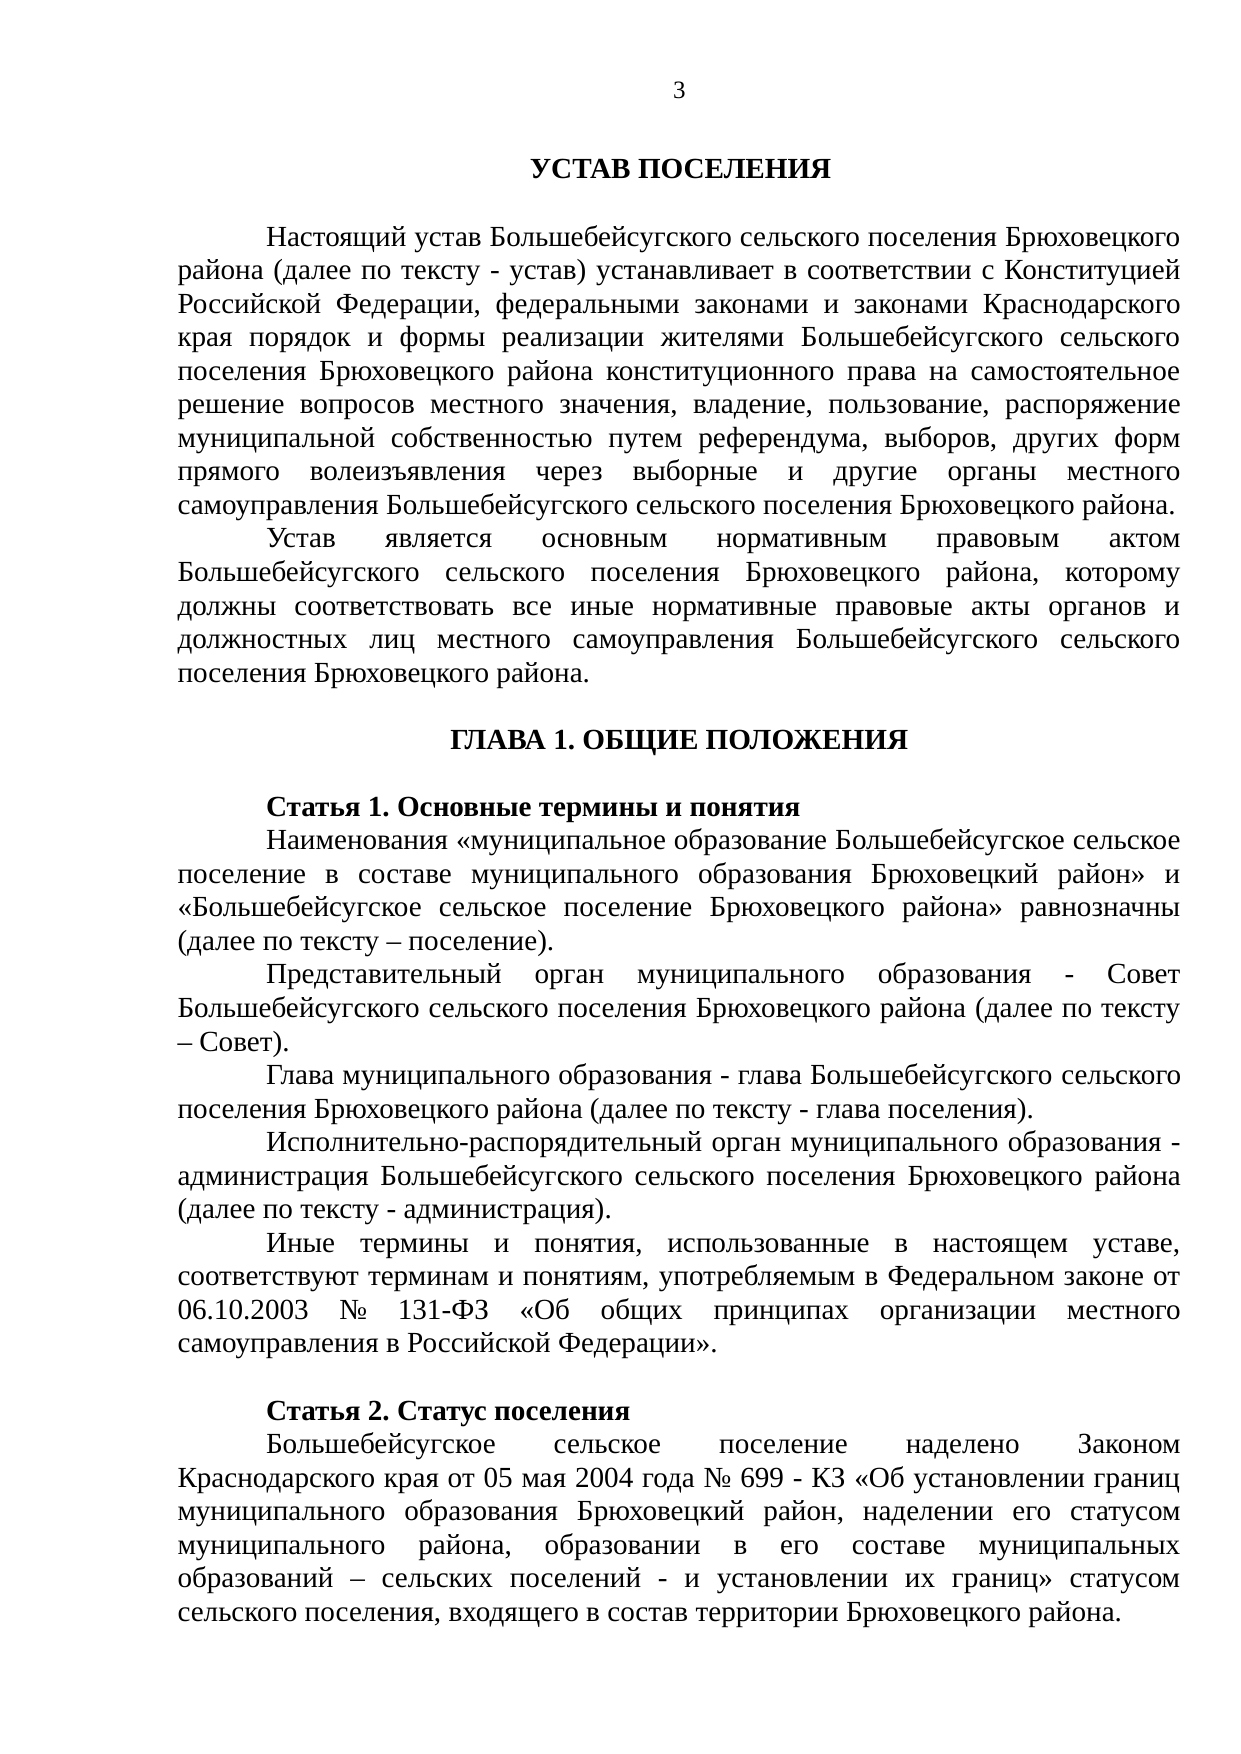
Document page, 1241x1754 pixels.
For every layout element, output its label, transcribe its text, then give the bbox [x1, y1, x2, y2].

subtitle Статья 2. Статус поселения [177, 1393, 1181, 1426]
text Представительный орган муниципального образования - Совет Большебейсугского сельского поселения Брюховецкого района (далее по тексту – Совет). [177, 957, 1181, 1057]
text Иные термины и понятия, использованные в настоящем уставе, соответствуют терминам и понятиям, употребляемым в Федеральном законе от 06.10.2003 № 131-ФЗ «Об общих принципах организации местного самоуправления в Российской Федерации». [177, 1225, 1181, 1359]
text Глава муниципального образования - глава Большебейсугского сельского поселения Брюховецкого района (далее по тексту - глава поселения). [177, 1057, 1181, 1124]
subtitle УСТАВ ПОСЕЛЕНИЯ [177, 152, 1184, 185]
text Наименования «муниципальное образование Большебейсугское сельское поселение в составе муниципального образования Брюховецкий район» и «Большебейсугское сельское поселение Брюховецкого района» равнозначны (далее по тексту – поселение). [177, 822, 1181, 957]
text Большебейсугское сельское поселение наделено Законом Краснодарского края от 05 мая 2004 года № 699 - КЗ «Об установлении границ муниципального образования Брюховецкий район, наделении его статусом муниципального района, образовании в его составе муниципальных образований – сельских поселений - и установлении их границ» статусом сельского поселения, входящего в состав территории Брюховецкого района. [177, 1426, 1181, 1627]
text Настоящий устав Большебейсугского сельского поселения Брюховецкого района (далее по тексту - устав) устанавливает в соответствии с Конституцией Российской Федерации, федеральными законами и законами Краснодарского края порядок и формы реализации жителями Большебейсугского сельского поселения Брюховецкого района конституционного права на самостоятельное решение вопросов местного значения, владение, пользование, распоряжение муниципальной собственностью путем референдума, выборов, других форм прямого волеизъявления через выборные и другие органы местного самоуправления Большебейсугского сельского поселения Брюховецкого района. [177, 219, 1181, 521]
text Исполнительно-распорядительный орган муниципального образования - администрация Большебейсугского сельского поселения Брюховецкого района (далее по тексту - администрация). [177, 1124, 1181, 1225]
text Устав является основным нормативным правовым актом Большебейсугского сельского поселения Брюховецкого района, которому должны соответствовать все иные нормативные правовые акты органов и должностных лиц местного самоуправления Большебейсугского сельского поселения Брюховецкого района. [177, 521, 1181, 688]
text Статья 1. Основные термины и понятия [177, 789, 1181, 822]
subtitle ГЛАВА 1. ОБЩИЕ ПОЛОЖЕНИЯ [177, 722, 1181, 755]
